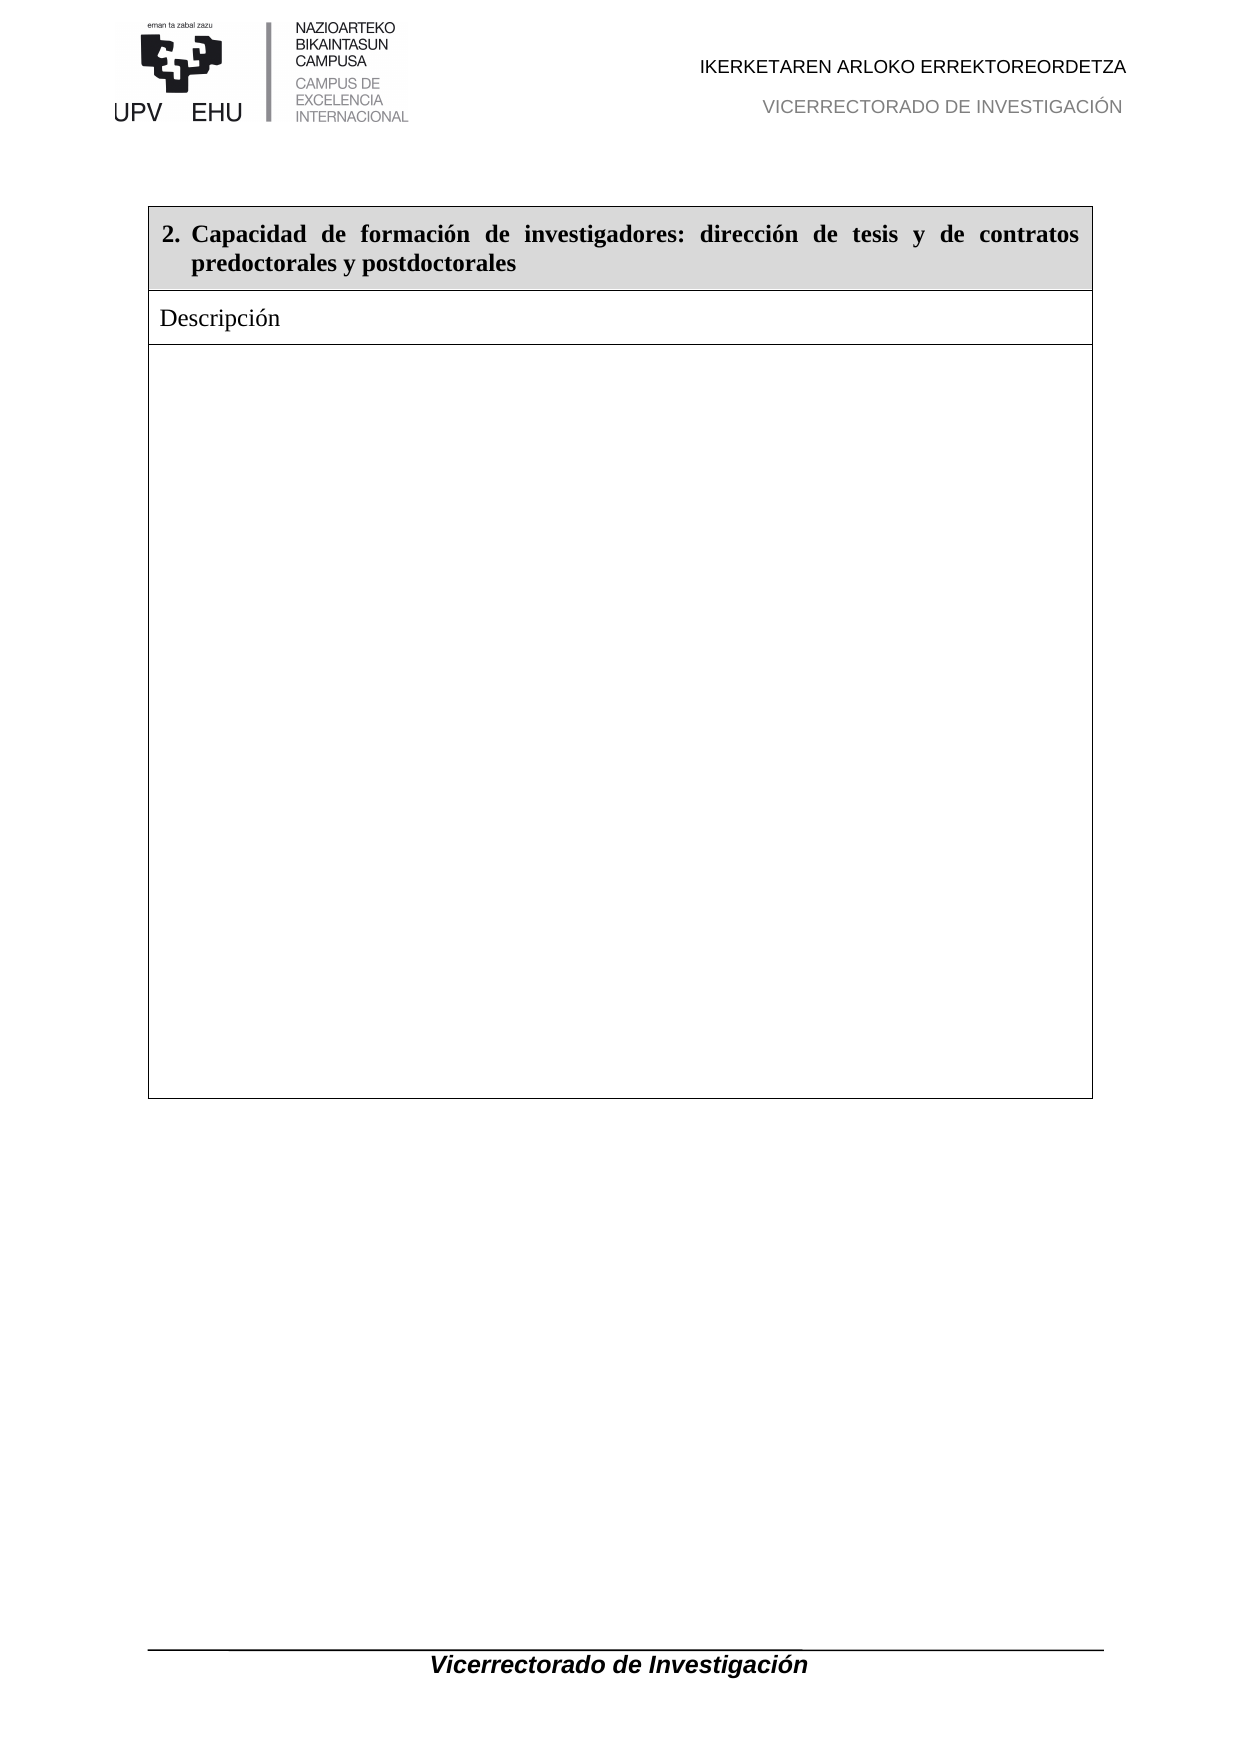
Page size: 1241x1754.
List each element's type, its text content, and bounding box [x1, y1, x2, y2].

table_cell Descripción [149, 291, 1092, 344]
table_header Capacidad de formación de investigadores: dirección de tesis y de contratos predoctorales y postdoctorales [149, 207, 1092, 289]
table_cell [149, 345, 1092, 1098]
picture [115, 22, 409, 122]
